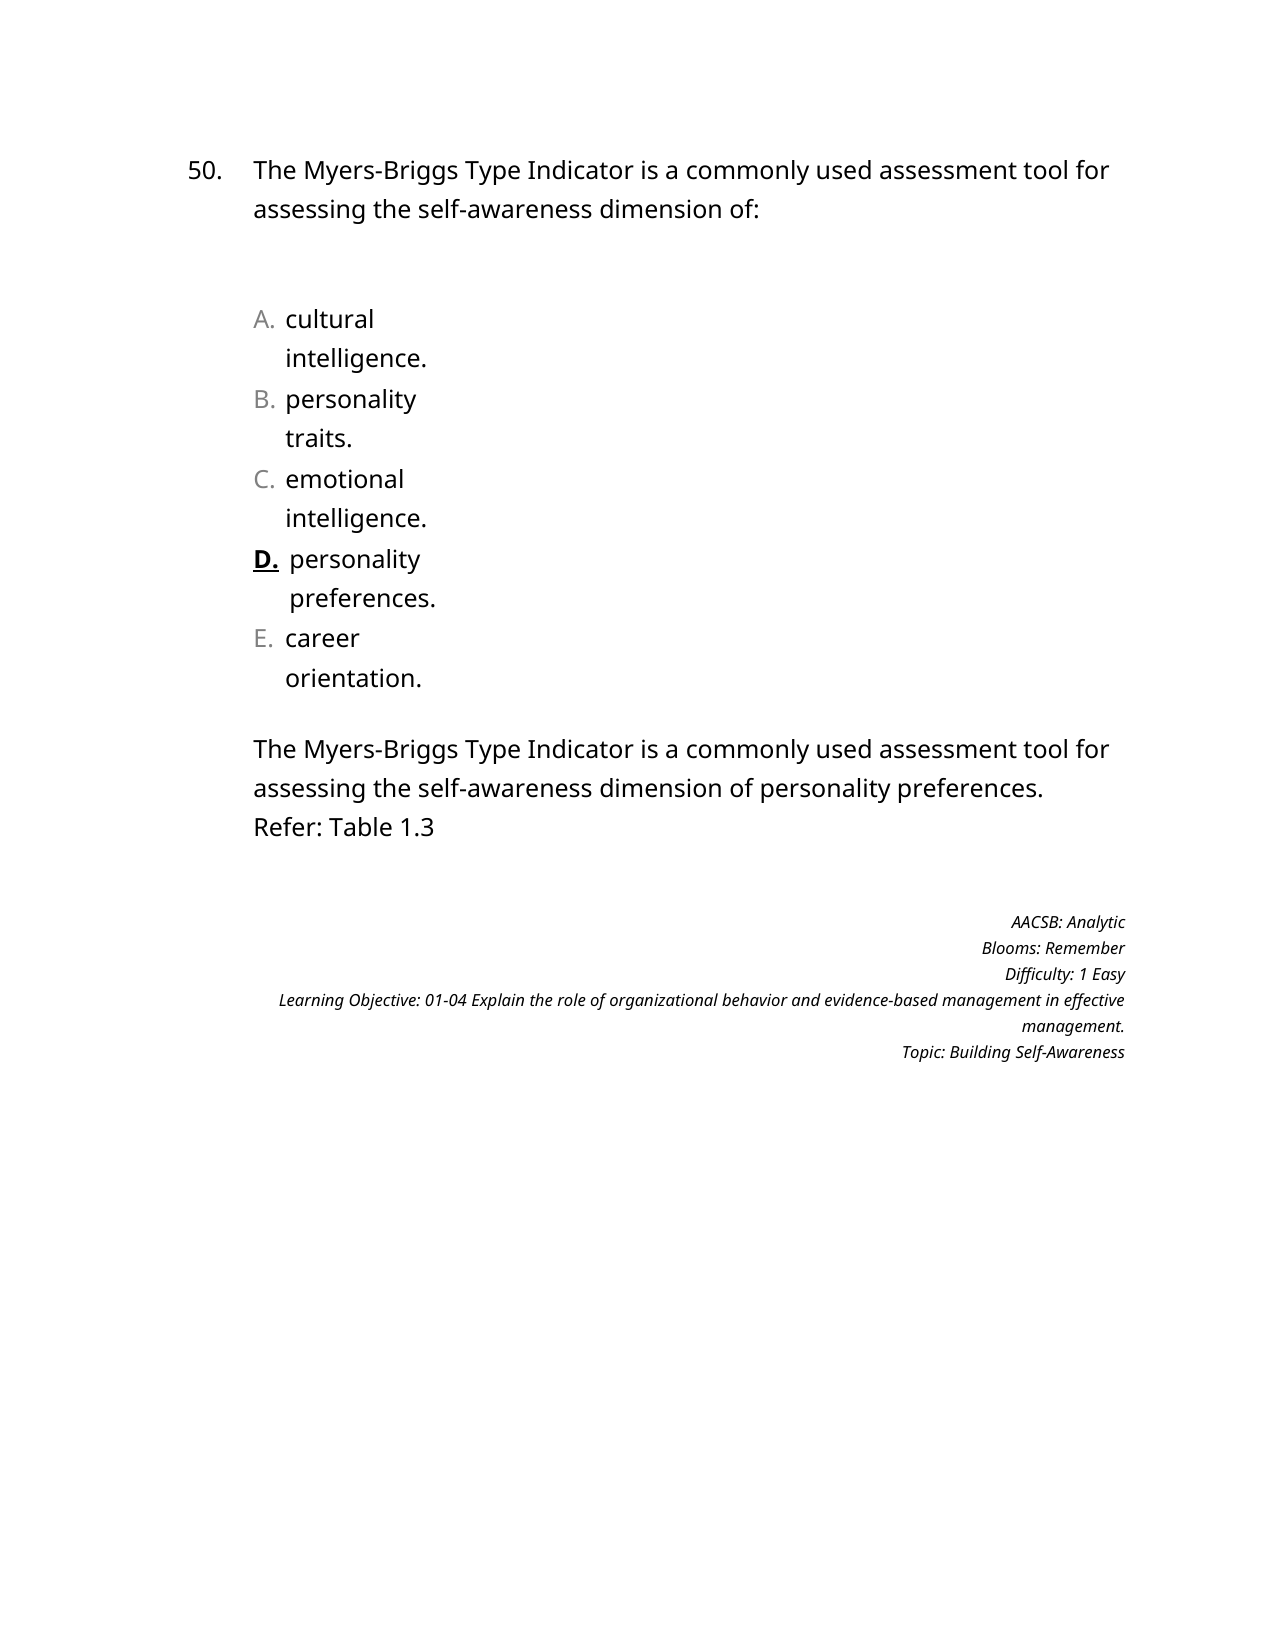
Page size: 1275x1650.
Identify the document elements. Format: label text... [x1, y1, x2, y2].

table_header 50. [188, 153, 253, 881]
table_header The Myers-Briggs Type Indicator is a commonly used assessment tool for assessing the self-awareness dimension of: The Myers-Briggs Type Indicator is a commonly used assessment tool for assessing the self-awareness dimension of personality preferences. Refer: Table 1.3 [253, 153, 1125, 881]
table_header AACSB: Analytic Blooms: Remember Difficulty: 1 Easy Learning Objective: 01-04 Explain the role of organizational behavior and evidence-based management in effective management. Topic: Building Self-Awareness [188, 910, 1125, 1099]
